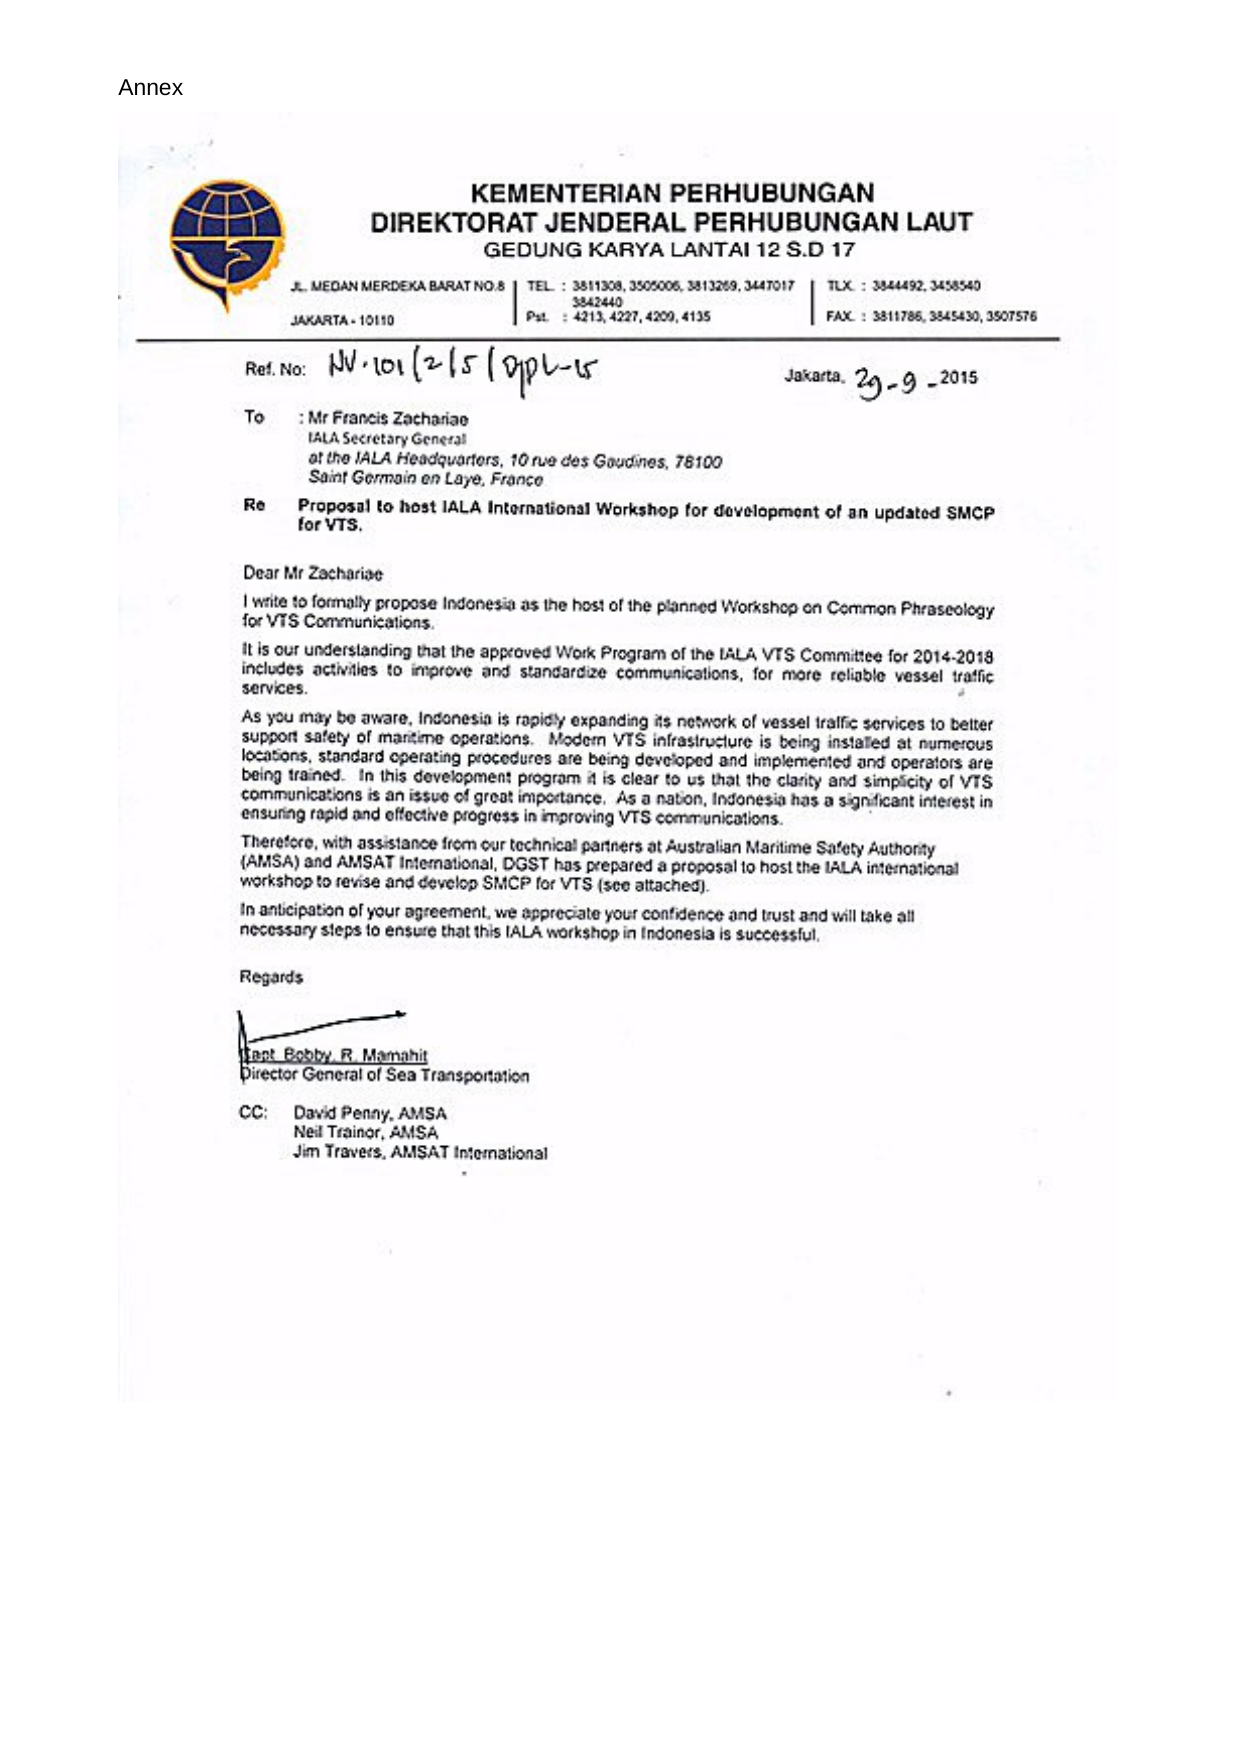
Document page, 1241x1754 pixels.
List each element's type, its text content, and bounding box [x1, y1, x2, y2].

picture [118, 112, 1118, 1402]
text Annex [118, 74, 1137, 100]
